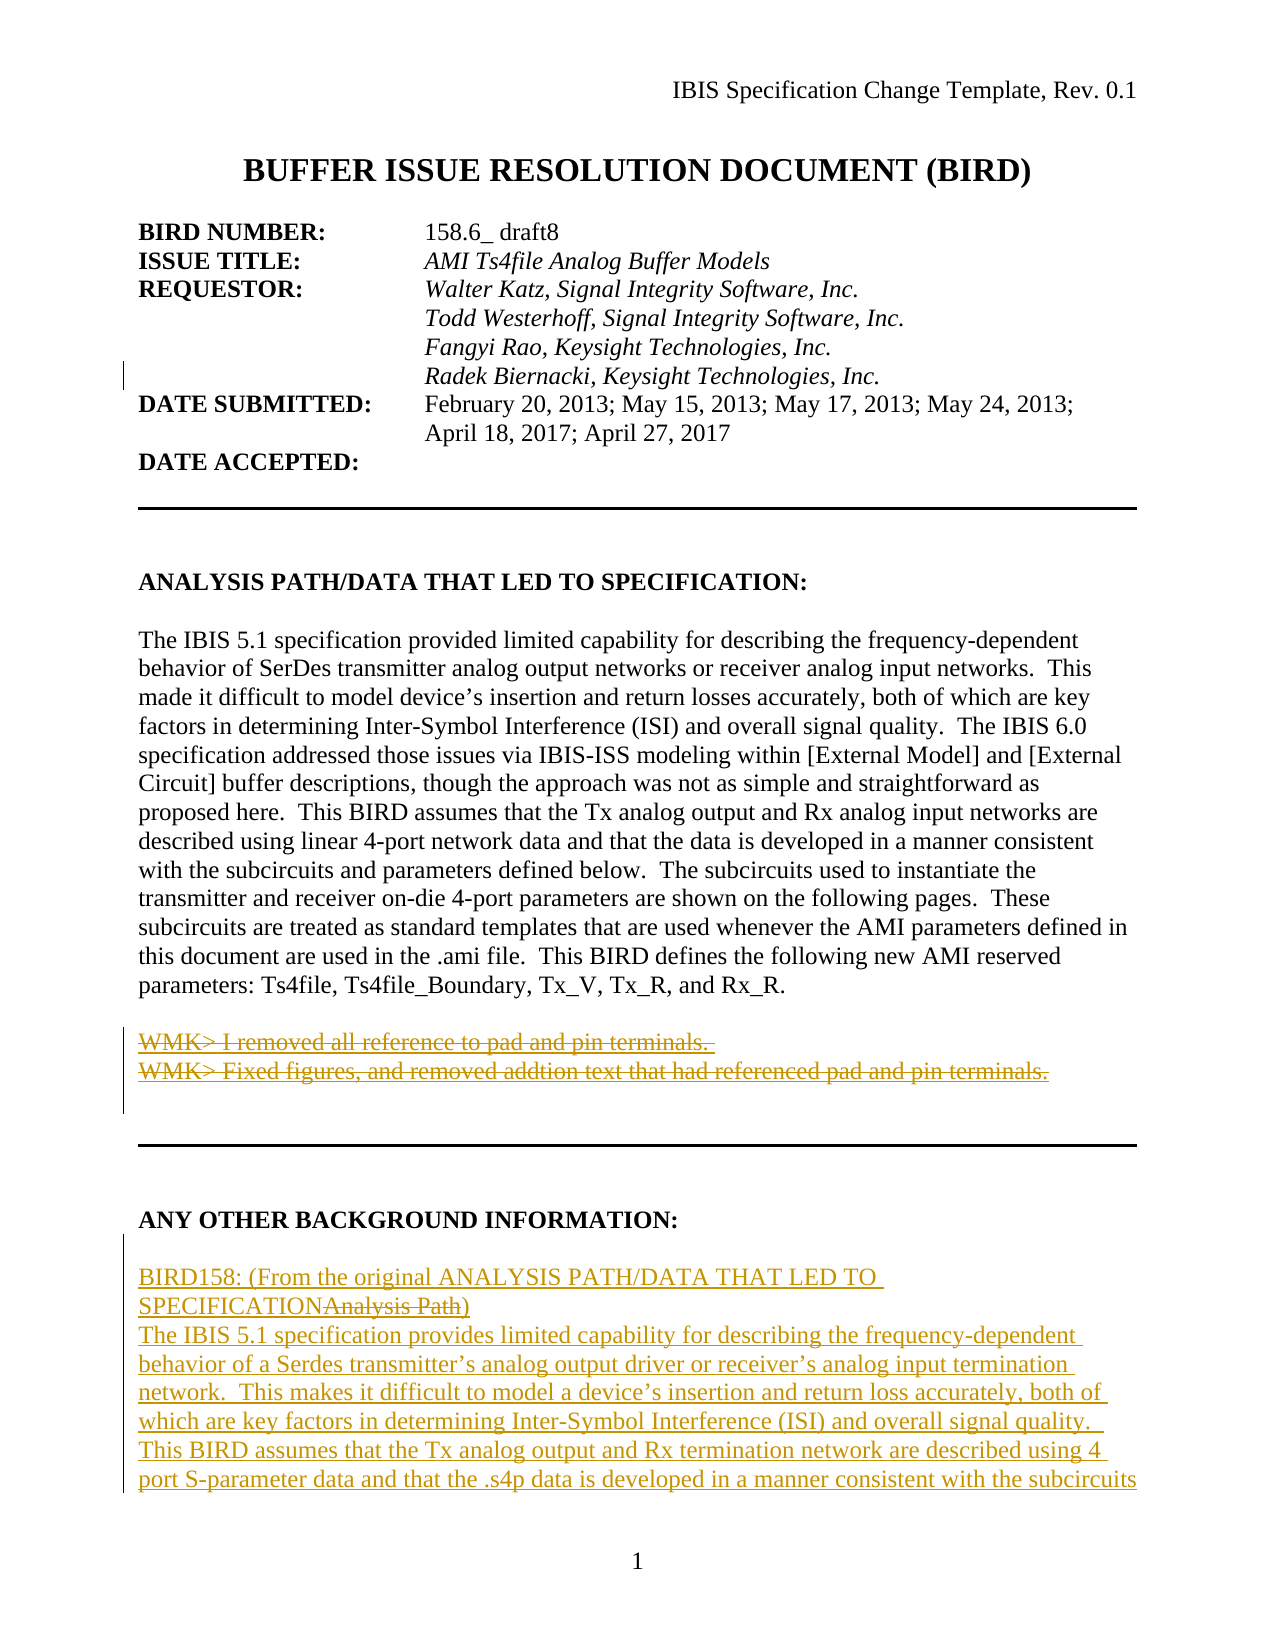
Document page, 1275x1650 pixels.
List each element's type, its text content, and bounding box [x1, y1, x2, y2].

text Fangyi Rao, Keysight Technologies, Inc. [424, 332, 1137, 361]
text ISSUE TITLE: AMI Ts4file Analog Buffer Models [138, 246, 1137, 274]
text REQUESTOR: Walter Katz, Signal Integrity Software, Inc. [138, 274, 1137, 303]
text DATE SUBMITTED: February 20, 2013; May 15, 2013; May 17, 2013; May 24, 2013; [138, 389, 1137, 418]
text BIRD NUMBER: 158.6_ draft8 [138, 217, 1137, 246]
text April 18, 2017; April 27, 2017 [138, 418, 1137, 447]
text BUFFER ISSUE RESOLUTION DOCUMENT (BIRD) [138, 150, 1137, 188]
text ANALYSIS PATH/DATA THAT LED TO SPECIFICATION: [138, 567, 1137, 596]
text Todd Westerhoff, Signal Integrity Software, Inc. [424, 303, 1137, 332]
text ANY OTHER BACKGROUND INFORMATION: [138, 1205, 1137, 1234]
text DATE ACCEPTED: [138, 447, 1137, 476]
text The IBIS 5.1 specification provided limited capability for describing the frequency-dependent behavior of SerDes transmitter analog output networks or receiver analog input networks. This made it difficult to model device’s insertion and return losses accurately, both of which are key factors in determining Inter-Symbol Interference (ISI) and overall signal quality. The IBIS 6.0 specification addressed those issues via IBIS-ISS modeling within [External Model] and [External Circuit] buffer descriptions, though the approach was not as simple and straightforward as proposed here. This BIRD assumes that the Tx analog output and Rx analog input networks are described using linear 4-port network data and that the data is developed in a manner consistent with the subcircuits and parameters defined below. The subcircuits used to instantiate the transmitter and receiver on-die 4-port parameters are shown on the following pages. These subcircuits are treated as standard templates that are used whenever the AMI parameters defined in this document are used in the .ami file. This BIRD defines the following new AMI reserved parameters: Ts4file, Ts4file_Boundary, Tx_V, Tx_R, and Rx_R. [138, 625, 1137, 998]
text Radek Biernacki, Keysight Technologies, Inc. [424, 361, 1137, 389]
